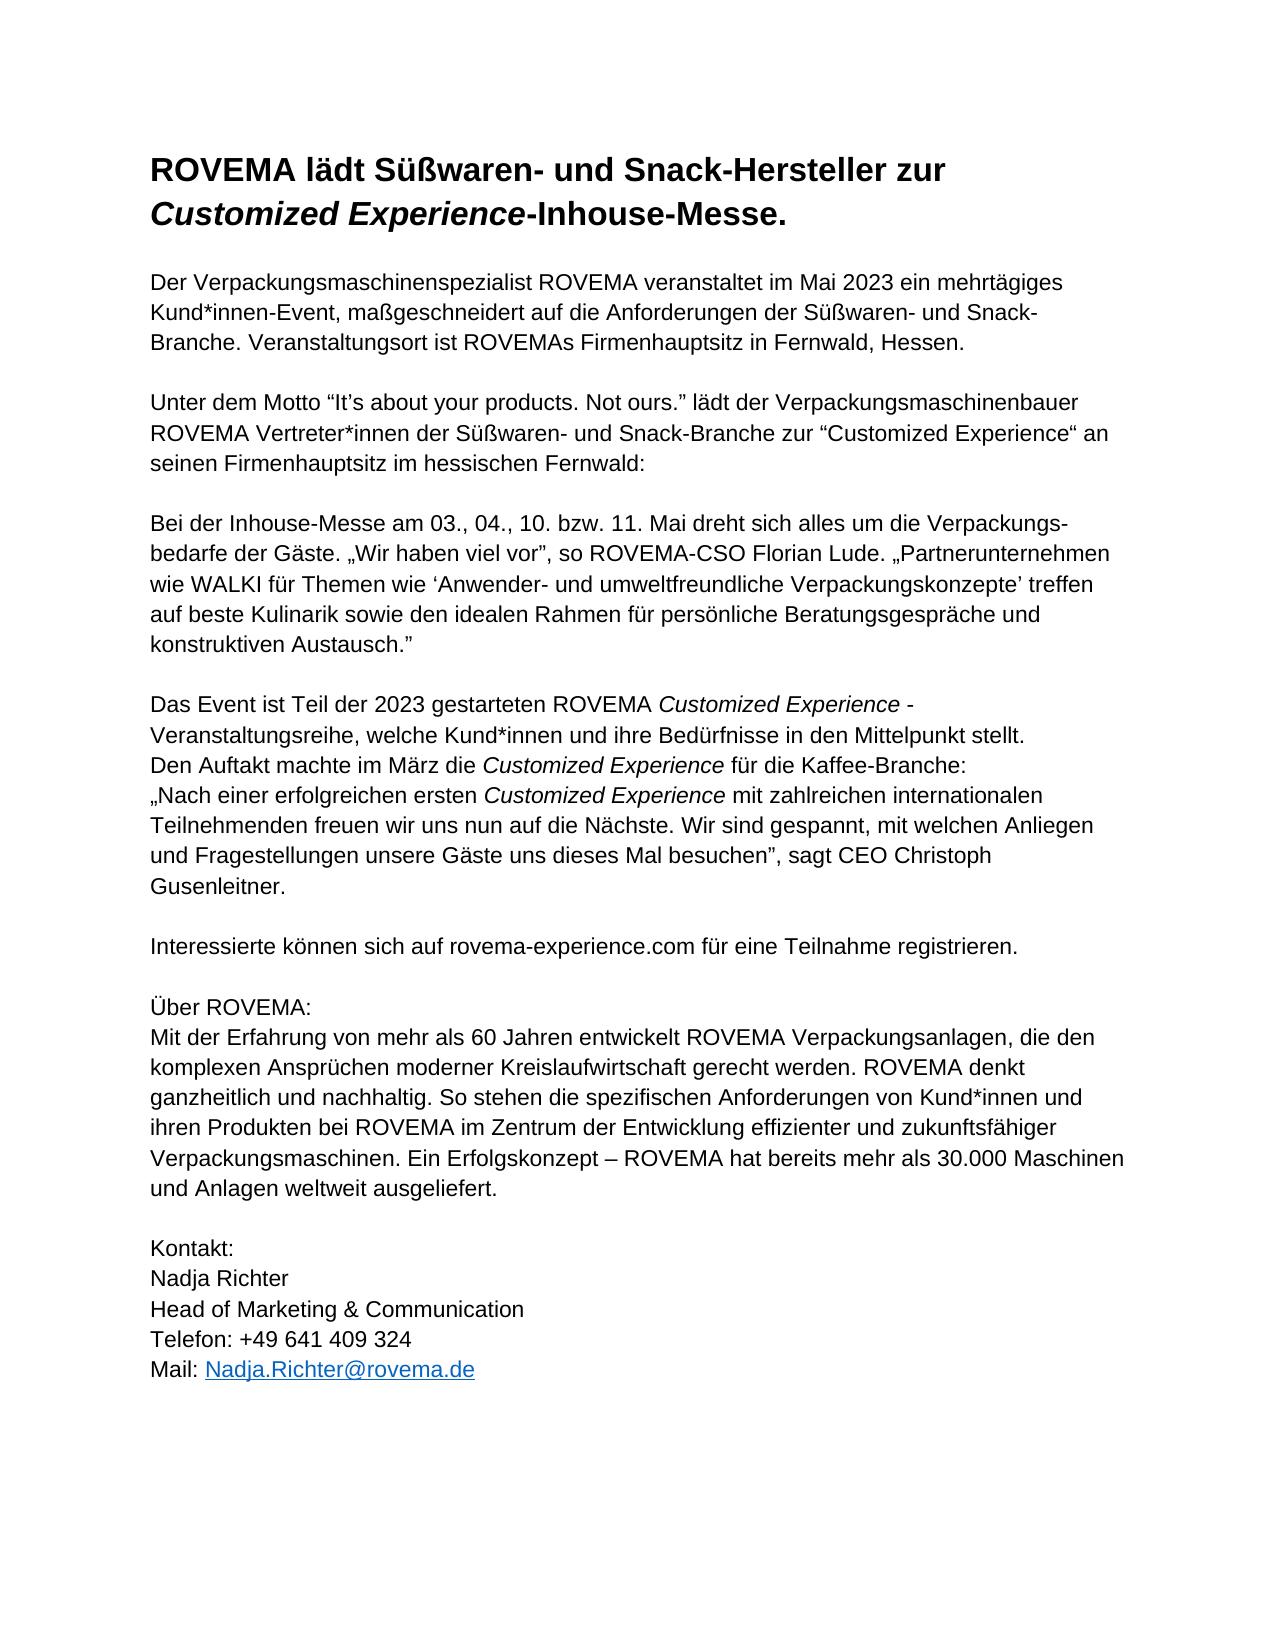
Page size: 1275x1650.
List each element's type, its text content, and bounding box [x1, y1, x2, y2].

text Telefon: +49 641 409 324 [150, 1326, 1125, 1352]
text Nadja Richter [150, 1265, 1125, 1292]
text Veranstaltungsreihe, welche Kund*innen und ihre Bedürfnisse in den Mittelpunkt stellt. [150, 722, 1125, 748]
text Das Event ist Teil der 2023 gestarteten ROVEMA Customized Experience - [150, 691, 1125, 718]
text Den Auftakt machte im März die Customized Experience für die Kaffee-Branche: [150, 752, 1125, 778]
text Unter dem Motto “It’s about your products. Not ours.” lädt der Verpackungsmaschinenbauer ROVEMA Vertreter*innen der Süßwaren- und Snack-Branche zur “Customized Experience“ an seinen Firmenhauptsitz im hessischen Fernwald: [150, 389, 1125, 476]
text Interessierte können sich auf rovema-experience.com für eine Teilnahme registrieren. [150, 933, 1125, 959]
text ROVEMA lädt Süßwaren- und Snack-Hersteller zur Customized Experience-Inhouse-Messe. [150, 150, 1125, 233]
text Über ROVEMA: [150, 993, 1125, 1020]
text Bei der Inhouse-Messe am 03., 04., 10. bzw. 11. Mai dreht sich alles um die Verpackungs- [150, 510, 1125, 537]
text Mit der Erfahrung von mehr als 60 Jahren entwickelt ROVEMA Verpackungsanlagen, die den komplexen Ansprüchen moderner Kreislaufwirtschaft gerecht werden. ROVEMA denkt ganzheitlich und nachhaltig. So stehen die spezifischen Anforderungen von Kund*innen und ihren Produkten bei ROVEMA im Zentrum der Entwicklung effizienter und zukunftsfähiger Verpackungsmaschinen. Ein Erfolgskonzept – ROVEMA hat bereits mehr als 30.000 Maschinen und Anlagen weltweit ausgeliefert. [150, 1024, 1125, 1201]
text Kontakt: [150, 1235, 1125, 1262]
text Der Verpackungsmaschinenspezialist ROVEMA veranstaltet im Mai 2023 ein mehrtägiges Kund*innen-Event, maßgeschneidert auf die Anforderungen der Süßwaren- und Snack-Branche. Veranstaltungsort ist ROVEMAs Firmenhauptsitz in Fernwald, Hessen. [150, 268, 1125, 355]
text „Nach einer erfolgreichen ersten Customized Experience mit zahlreichen internationalen Teilnehmenden freuen wir uns nun auf die Nächste. Wir sind gespannt, mit welchen Anliegen und Fragestellungen unsere Gäste uns dieses Mal besuchen”, sagt CEO Christoph Gusenleitner. [150, 782, 1125, 899]
text bedarfe der Gäste. „Wir haben viel vor”, so ROVEMA-CSO Florian Lude. „Partnerunternehmen wie WALKI für Themen wie ‘Anwender- und umweltfreundliche Verpackungskonzepte’ treffen auf beste Kulinarik sowie den idealen Rahmen für persönliche Beratungsgespräche und konstruktiven Austausch.” [150, 540, 1125, 657]
text Mail: Nadja.Richter@rovema.de [150, 1356, 1125, 1382]
text Head of Marketing & Communication [150, 1296, 1125, 1322]
